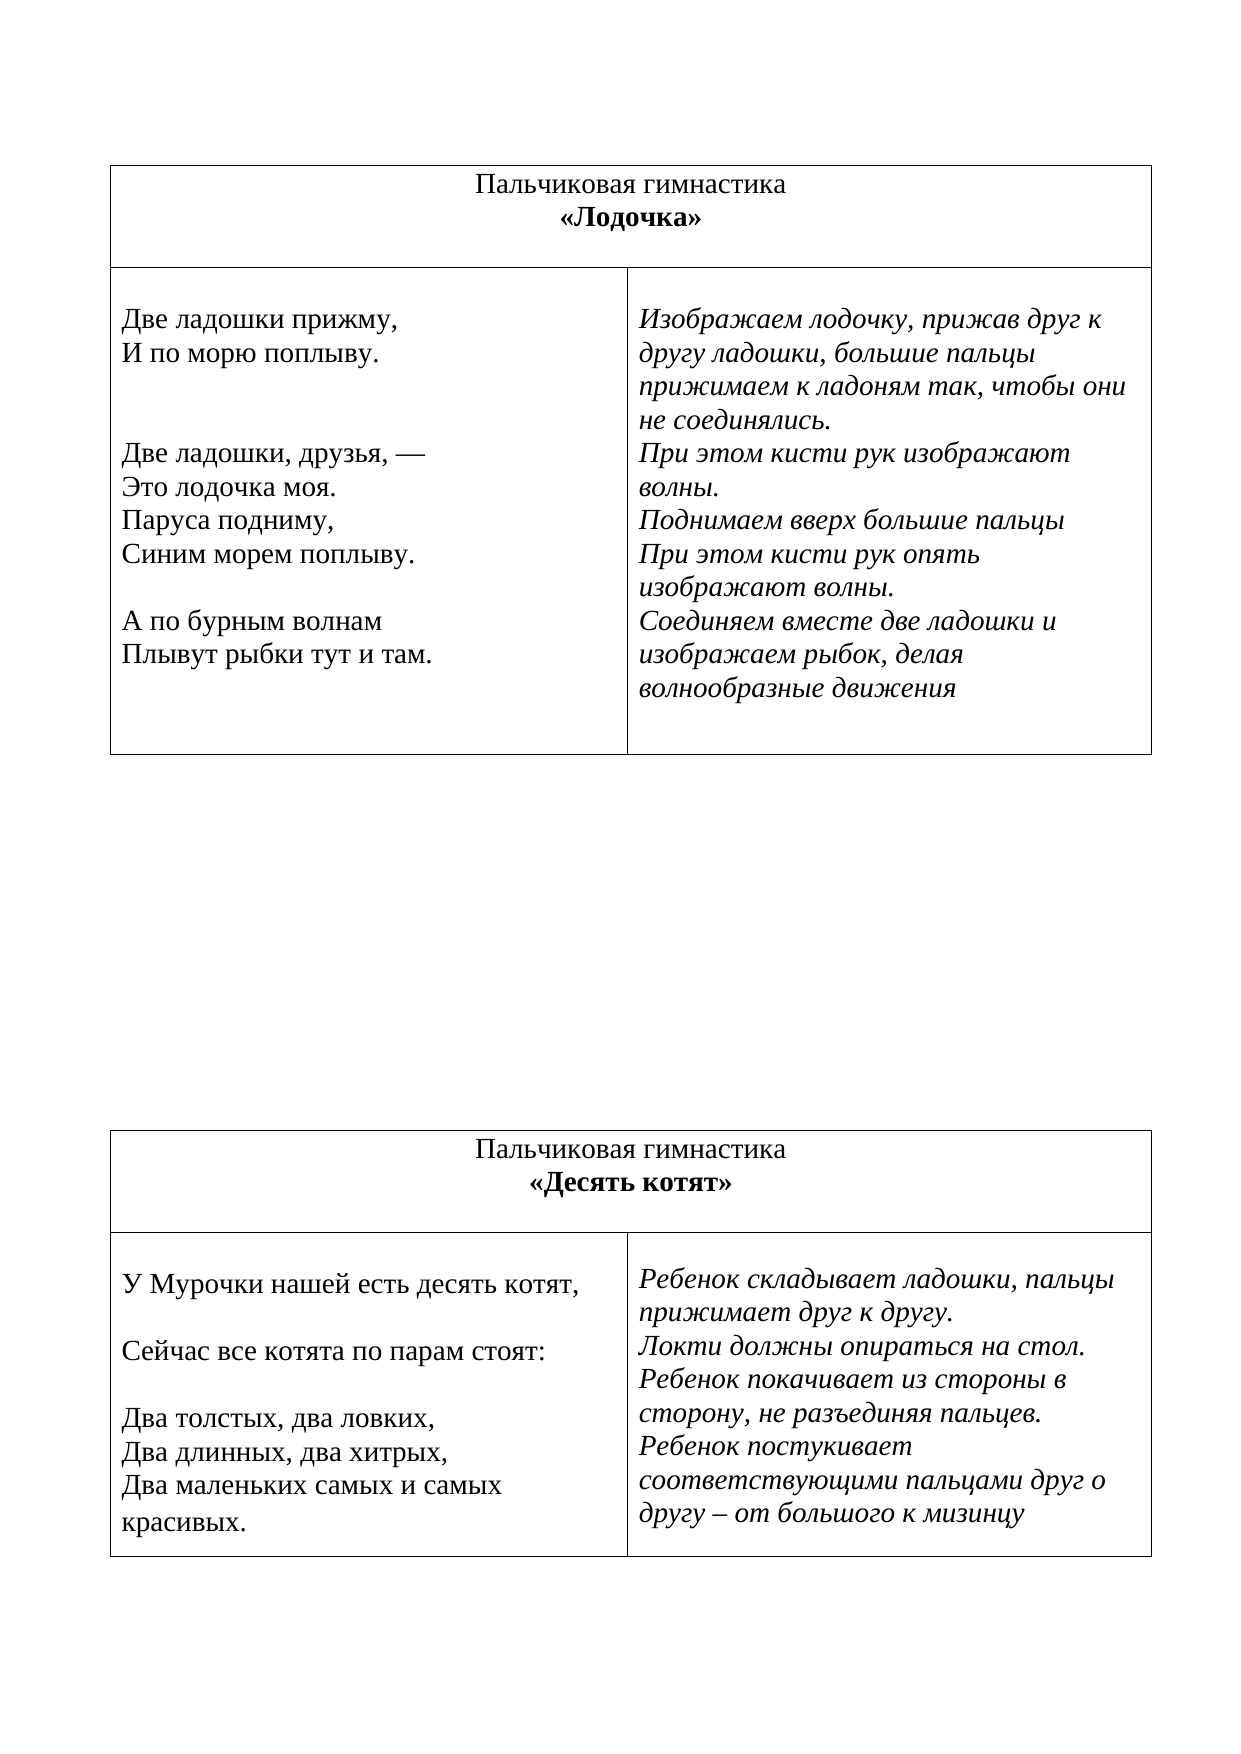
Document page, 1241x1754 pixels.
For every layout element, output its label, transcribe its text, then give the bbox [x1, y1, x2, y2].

table_cell Изображаем лодочку, прижав друг к другу ладошки, большие пальцы прижимаем к ладоням так, чтобы они не соединялись. При этом кисти рук изображают волны. Поднимаем вверх большие пальцы При этом кисти рук опять изображают волны. Соединяем вместе две ладошки и изображаем рыбок, делая волнообразные движения [628, 268, 1151, 754]
table_header Пальчиковая гимнастика «Лодочка» [111, 166, 1151, 267]
table_cell Две ладошки прижму, И по морю поплыву. Две ладошки, друзья, — Это лодочка моя. Паруса подниму, Синим морем поплыву. А по бурным волнам Плывут рыбки тут и там. [111, 268, 627, 754]
table_header Пальчиковая гимнастика «Десять котят» [111, 1131, 1151, 1232]
table_cell У Мурочки нашей есть десять котят, Сейчас все котята по парам стоят: Два толстых, два ловких, Два длинных, два хитрых, Два маленьких самых и самых красивых. [111, 1233, 627, 1556]
table_cell Ребенок складывает ладошки, пальцы прижимает друг к другу. Локти должны опираться на стол. Ребенок покачивает из стороны в сторону, не разъединяя пальцев. Ребенок постукивает соответствующими пальцами друг о другу – от большого к мизинцу [628, 1233, 1151, 1556]
